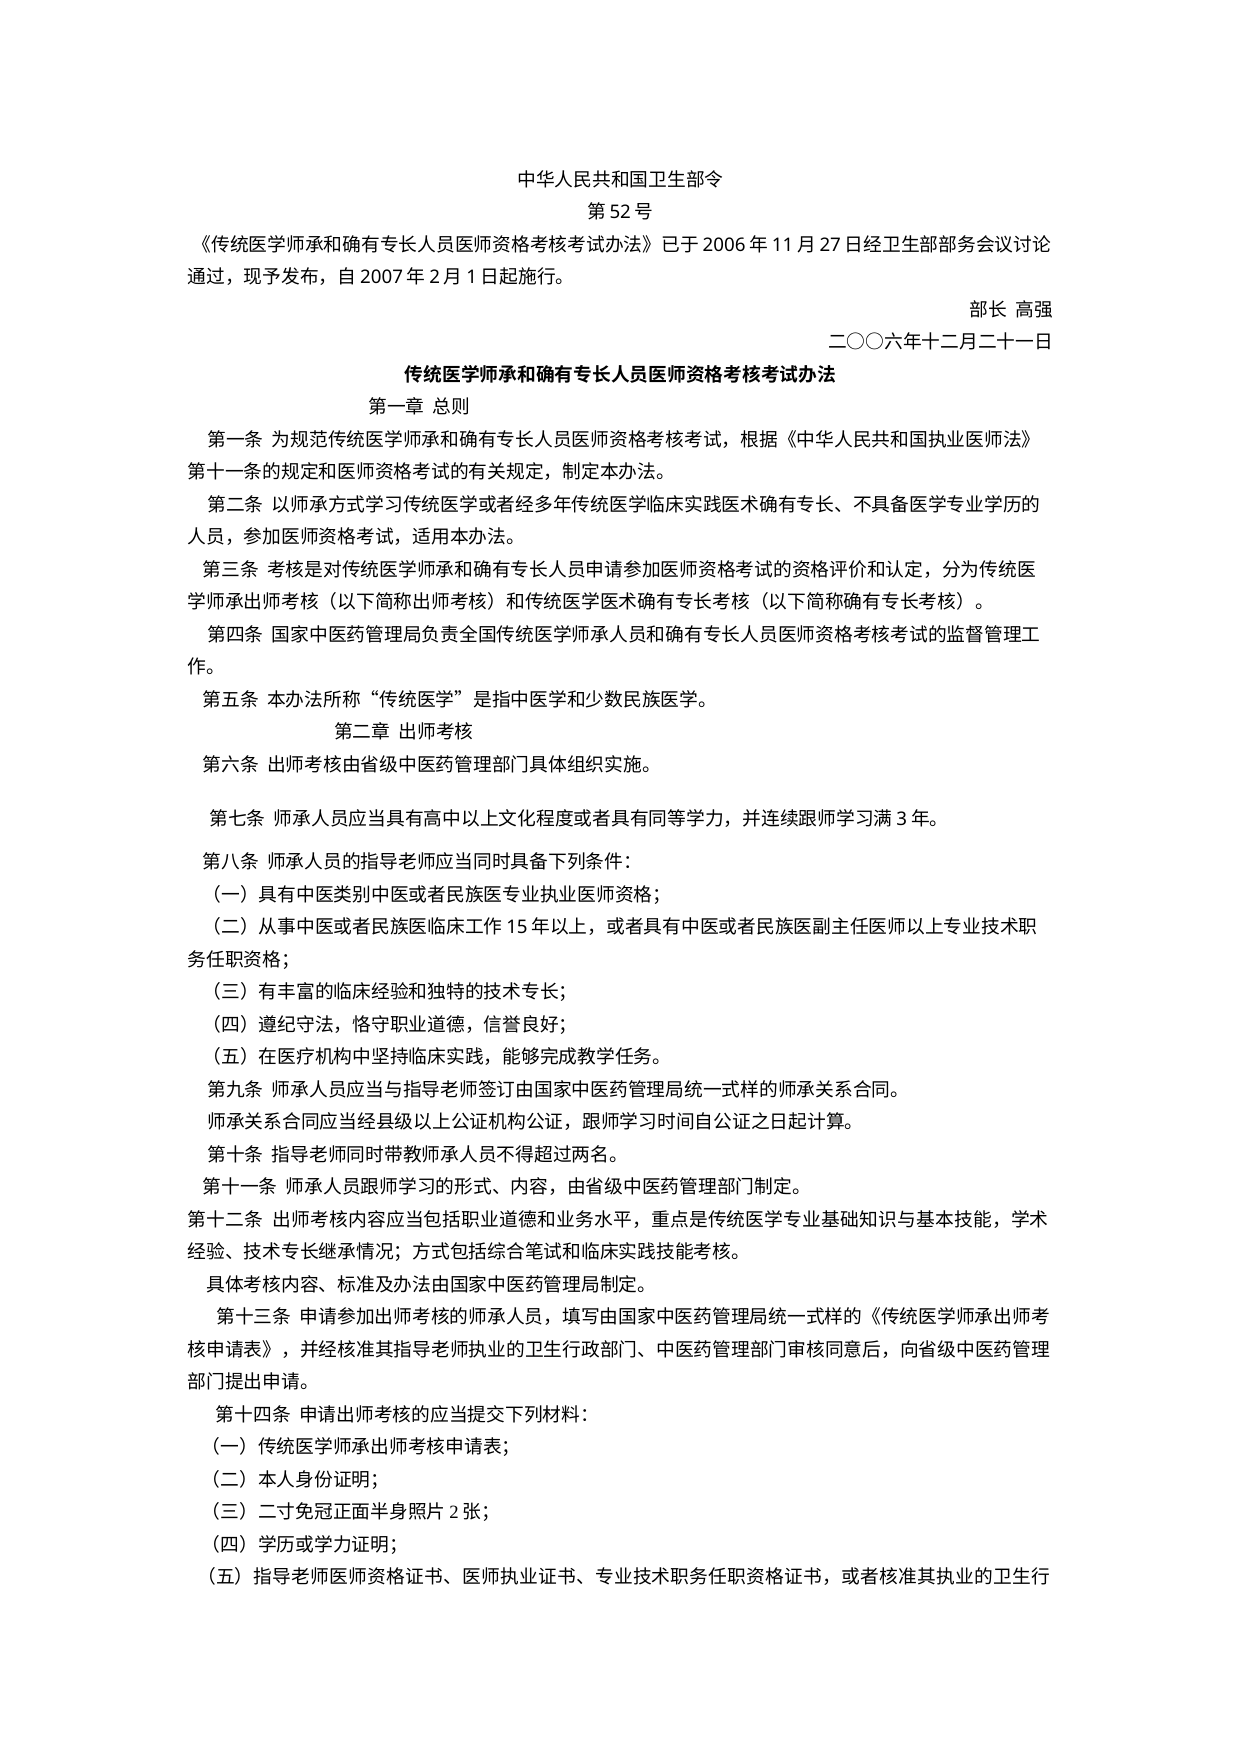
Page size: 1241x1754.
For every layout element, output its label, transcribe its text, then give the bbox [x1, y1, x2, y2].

text 第二章 出师考核 第六条 出师考核由省级中医药管理部门具体组织实施。 第七条 师承人员应当具有高中以上文化程度或者具有同等学力，并连续跟师学习满3年。 第八条 师承人员的指导老师应当同时具备下列条件： （一）具有中医类别中医或者民族医专业执业医师资格； （二）从事中医或者民族医临床工作15年以上，或者具有中医或者民族医副主任医师以上专业技术职务任职资格； （三）有丰富的临床经验和独特的技术专长； （四）遵纪守法，恪守职业道德，信誉良好； （五）在医疗机构中坚持临床实践，能够完成教学任务。 第九条 师承人员应当与指导老师签订由国家中医药管理局统一式样的师承关系合同。 师承关系合同应当经县级以上公证机构公证，跟师学习时间自公证之日起计算。 第十条 指导老师同时带教师承人员不得超过两名。 第十一条 师承人员跟师学习的形式、内容，由省级中医药管理部门制定。 [187, 714, 1053, 1202]
text 部长 高强 二○○六年十二月二十一日 [187, 292, 1053, 357]
text 第一章 总则 第一条 为规范传统医学师承和确有专长人员医师资格考核考试，根据《中华人民共和国执业医师法》第十一条的规定和医师资格考试的有关规定，制定本办法。 第二条 以师承方式学习传统医学或者经多年传统医学临床实践医术确有专长、不具备医学专业学历的人员，参加医师资格考试，适用本办法。 第三条 考核是对传统医学师承和确有专长人员申请参加医师资格考试的资格评价和认定，分为传统医学师承出师考核（以下简称出师考核）和传统医学医术确有专长考核（以下简称确有专长考核）。 第四条 国家中医药管理局负责全国传统医学师承人员和确有专长人员医师资格考核考试的监督管理工作。 第五条 本办法所称“传统医学”是指中医学和少数民族医学。 [187, 389, 1053, 714]
text 中华人民共和国卫生部令 第52号 [187, 162, 1053, 227]
text 《传统医学师承和确有专长人员医师资格考核考试办法》已于2006年11月27日经卫生部部务会议讨论通过，现予发布，自2007年2月1日起施行。 [187, 227, 1053, 292]
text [187, 1202, 1053, 1592]
text 传统医学师承和确有专长人员医师资格考核考试办法 [187, 357, 1053, 389]
